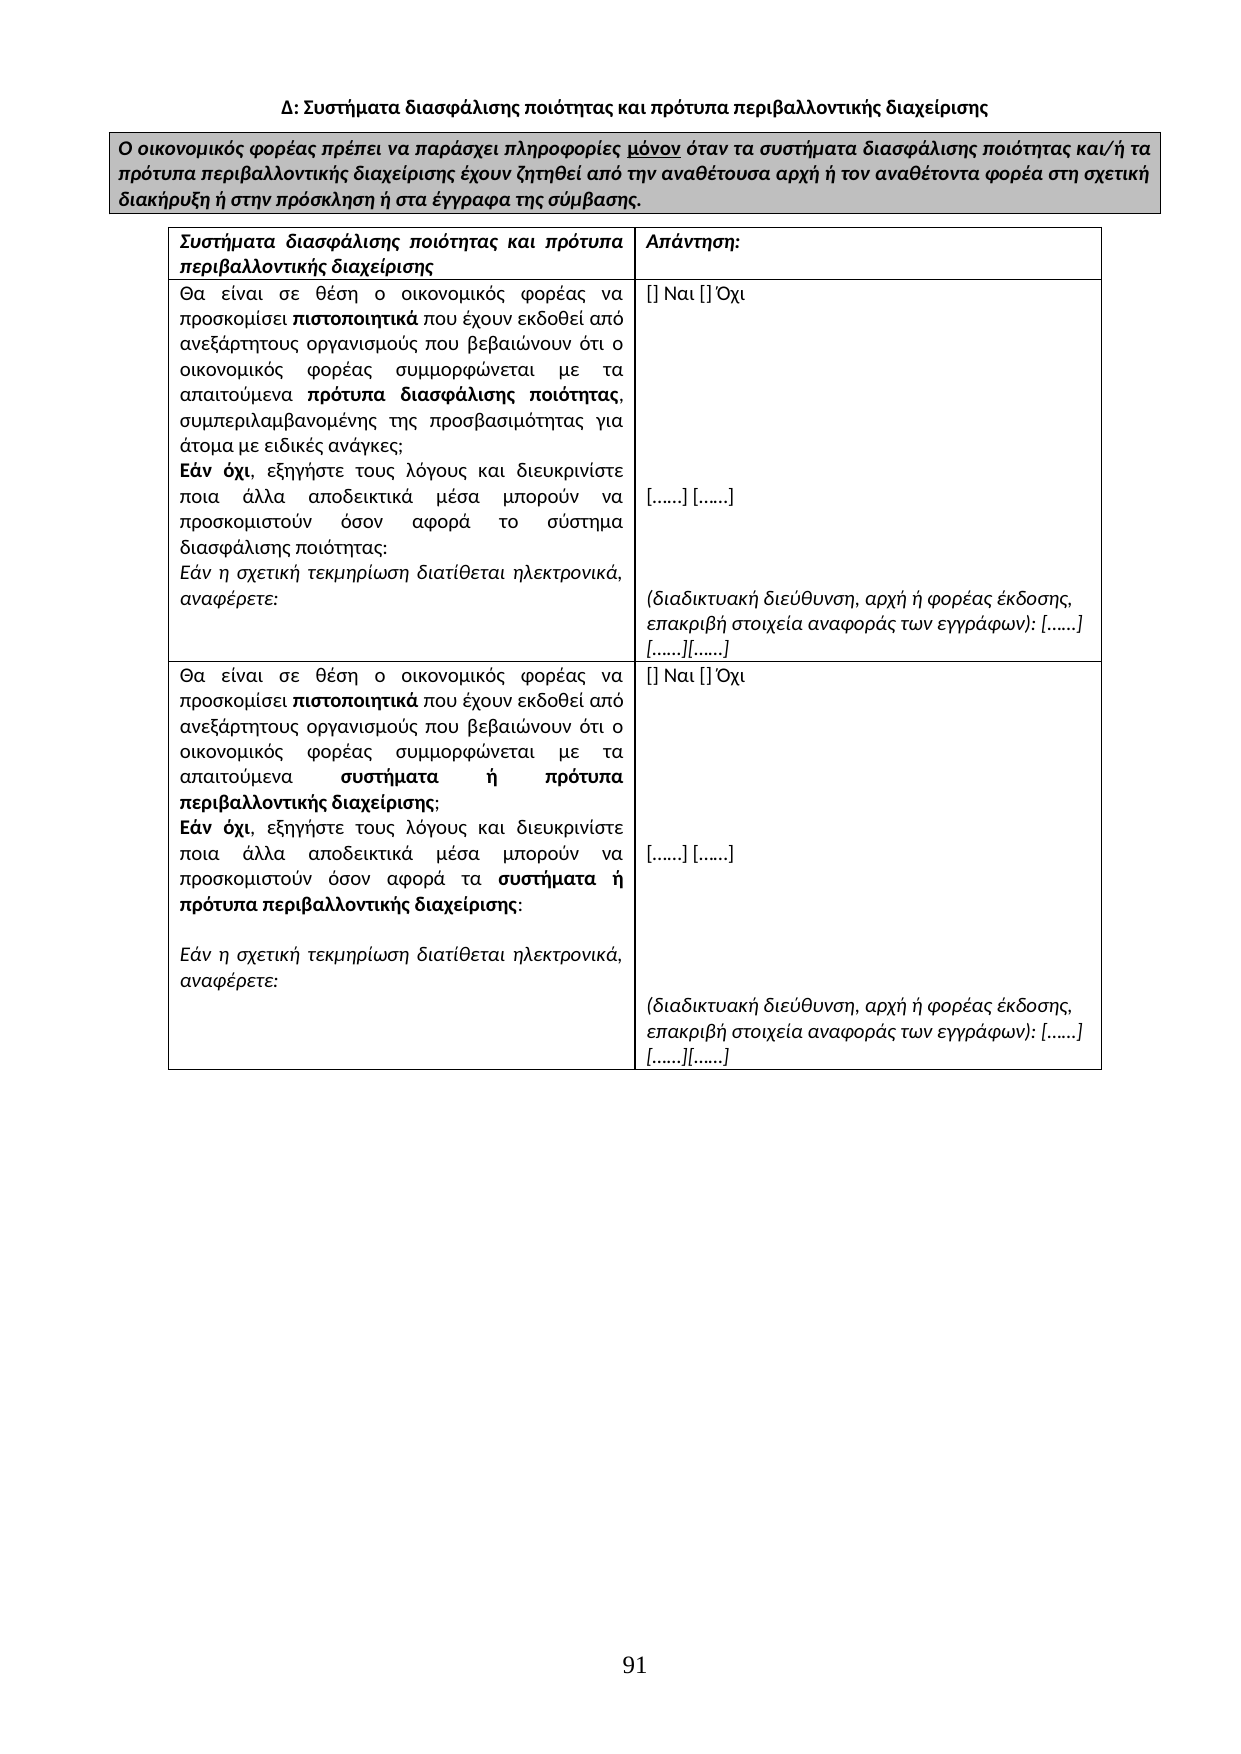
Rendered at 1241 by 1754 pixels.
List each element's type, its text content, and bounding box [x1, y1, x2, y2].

text Δ: Συστήματα διασφάλισης ποιότητας και πρότυπα περιβαλλοντικής διαχείρισης [118, 94, 1152, 119]
table_cell [] Ναι [] Όχι [……] [……] (διαδικτυακή διεύθυνση, αρχή ή φορέας έκδοσης, επακριβή στοιχεία αναφοράς των εγγράφων): [……][……][……] [636, 662, 1101, 1069]
table_cell Θα είναι σε θέση ο οικονομικός φορέας να προσκομίσει πιστοποιητικά που έχουν εκδοθεί από ανεξάρτητους οργανισμούς που βεβαιώνουν ότι ο οικονομικός φορέας συμμορφώνεται με τα απαιτούμενα συστήματα ή πρότυπα περιβαλλοντικής διαχείρισης; Εάν όχι, εξηγήστε τους λόγους και διευκρινίστε ποια άλλα αποδεικτικά μέσα μπορούν να προσκομιστούν όσον αφορά τα συστήματα ή πρότυπα περιβαλλοντικής διαχείρισης: Εάν η σχετική τεκμηρίωση διατίθεται ηλεκτρονικά, αναφέρετε: [169, 662, 634, 1069]
table_header Συστήματα διασφάλισης ποιότητας και πρότυπα περιβαλλοντικής διαχείρισης [169, 228, 634, 279]
table_header Απάντηση: [636, 228, 1101, 279]
table_cell [] Ναι [] Όχι [……] [……] (διαδικτυακή διεύθυνση, αρχή ή φορέας έκδοσης, επακριβή στοιχεία αναφοράς των εγγράφων): [……][……][……] [636, 280, 1101, 661]
table_cell Θα είναι σε θέση ο οικονομικός φορέας να προσκομίσει πιστοποιητικά που έχουν εκδοθεί από ανεξάρτητους οργανισμούς που βεβαιώνουν ότι ο οικονομικός φορέας συμμορφώνεται με τα απαιτούμενα πρότυπα διασφάλισης ποιότητας, συμπεριλαμβανομένης της προσβασιμότητας για άτομα με ειδικές ανάγκες; Εάν όχι, εξηγήστε τους λόγους και διευκρινίστε ποια άλλα αποδεικτικά μέσα μπορούν να προσκομιστούν όσον αφορά το σύστημα διασφάλισης ποιότητας: Εάν η σχετική τεκμηρίωση διατίθεται ηλεκτρονικά, αναφέρετε: [169, 280, 634, 661]
text Ο οικονομικός φορέας πρέπει να παράσχει πληροφορίες μόνον όταν τα συστήματα διασφάλισης ποιότητας και/ή τα πρότυπα περιβαλλοντικής διαχείρισης έχουν ζητηθεί από την αναθέτουσα αρχή ή τον αναθέτοντα φορέα στη σχετική διακήρυξη ή στην πρόσκληση ή στα έγγραφα της σύμβασης. [110, 133, 1160, 213]
